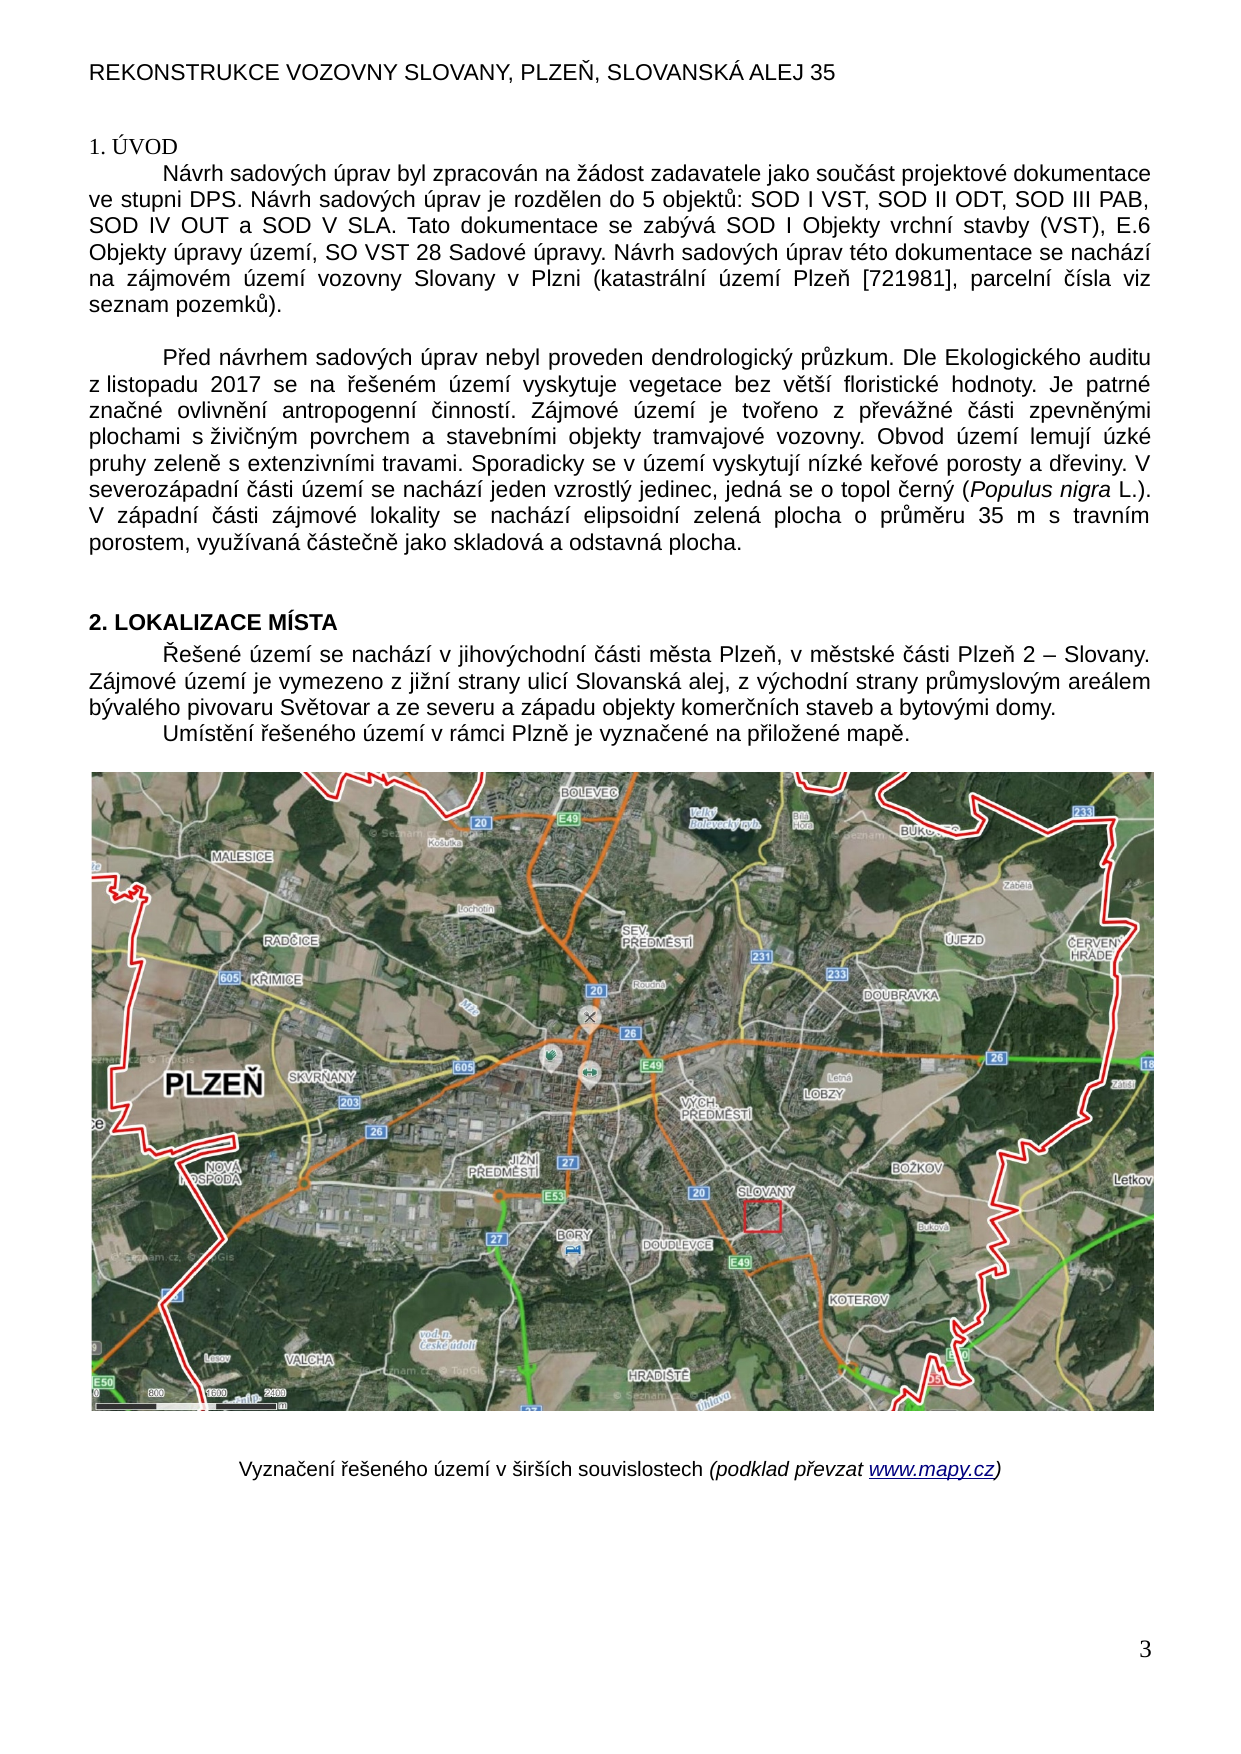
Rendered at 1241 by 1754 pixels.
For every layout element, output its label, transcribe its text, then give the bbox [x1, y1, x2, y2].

subtitle 2. LOKALIZACE MÍSTA [89, 609, 1152, 635]
text Návrh sadových úprav byl zpracován na žádost zadavatele jako součást projektové dokumentace ve stupni DPS. Návrh sadových úprav je rozdělen do 5 objektů: SOD I VST, SOD II ODT, SOD III PAB, SOD IV OUT a SOD V SLA. Tato dokumentace se zabývá SOD I Objekty vrchní stavby (VST), E.6 Objekty úpravy území, SO VST 28 Sadové úpravy. Návrh sadových úprav této dokumentace se nachází na zájmovém území vozovny Slovany v Plzni (katastrální území Plzeň [721981], parcelní čísla viz seznam pozemků). [89, 160, 1152, 318]
text Umístění řešeného území v rámci Plzně je vyznačené na přiložené mapě. [89, 720, 1152, 747]
subtitle 1. ÚVOD [89, 133, 1152, 160]
picture [91, 772, 1153, 1409]
text Před návrhem sadových úprav nebyl proveden dendrologický průzkum. Dle Ekologického auditu z listopadu 2017 se na řešeném území vyskytuje vegetace bez větší floristické hodnoty. Je patrné značné ovlivnění antropogenní činností. Zájmové území je tvořeno z převážné části zpevněnými plochami s živičným povrchem a stavebními objekty tramvajové vozovny. Obvod území lemují úzké pruhy zeleně s extenzivními travami. Sporadicky se v území vyskytují nízké keřové porosty a dřeviny. V severozápadní části území se nachází jeden vzrostlý jedinec, jedná se o topol černý (Populus nigra L.). V západní části zájmové lokality se nachází elipsoidní zelená plocha o průměru 35 m s travním porostem, využívaná částečně jako skladová a odstavná plocha. [89, 344, 1152, 555]
text Řešené území se nachází v jihovýchodní části města Plzeň, v městské části Plzeň 2 – Slovany. Zájmové území je vymezeno z jižní strany ulicí Slovanská alej, z východní strany průmyslovým areálem bývalého pivovaru Světovar a ze severu a západu objekty komerčních staveb a bytovými domy. [89, 641, 1152, 720]
